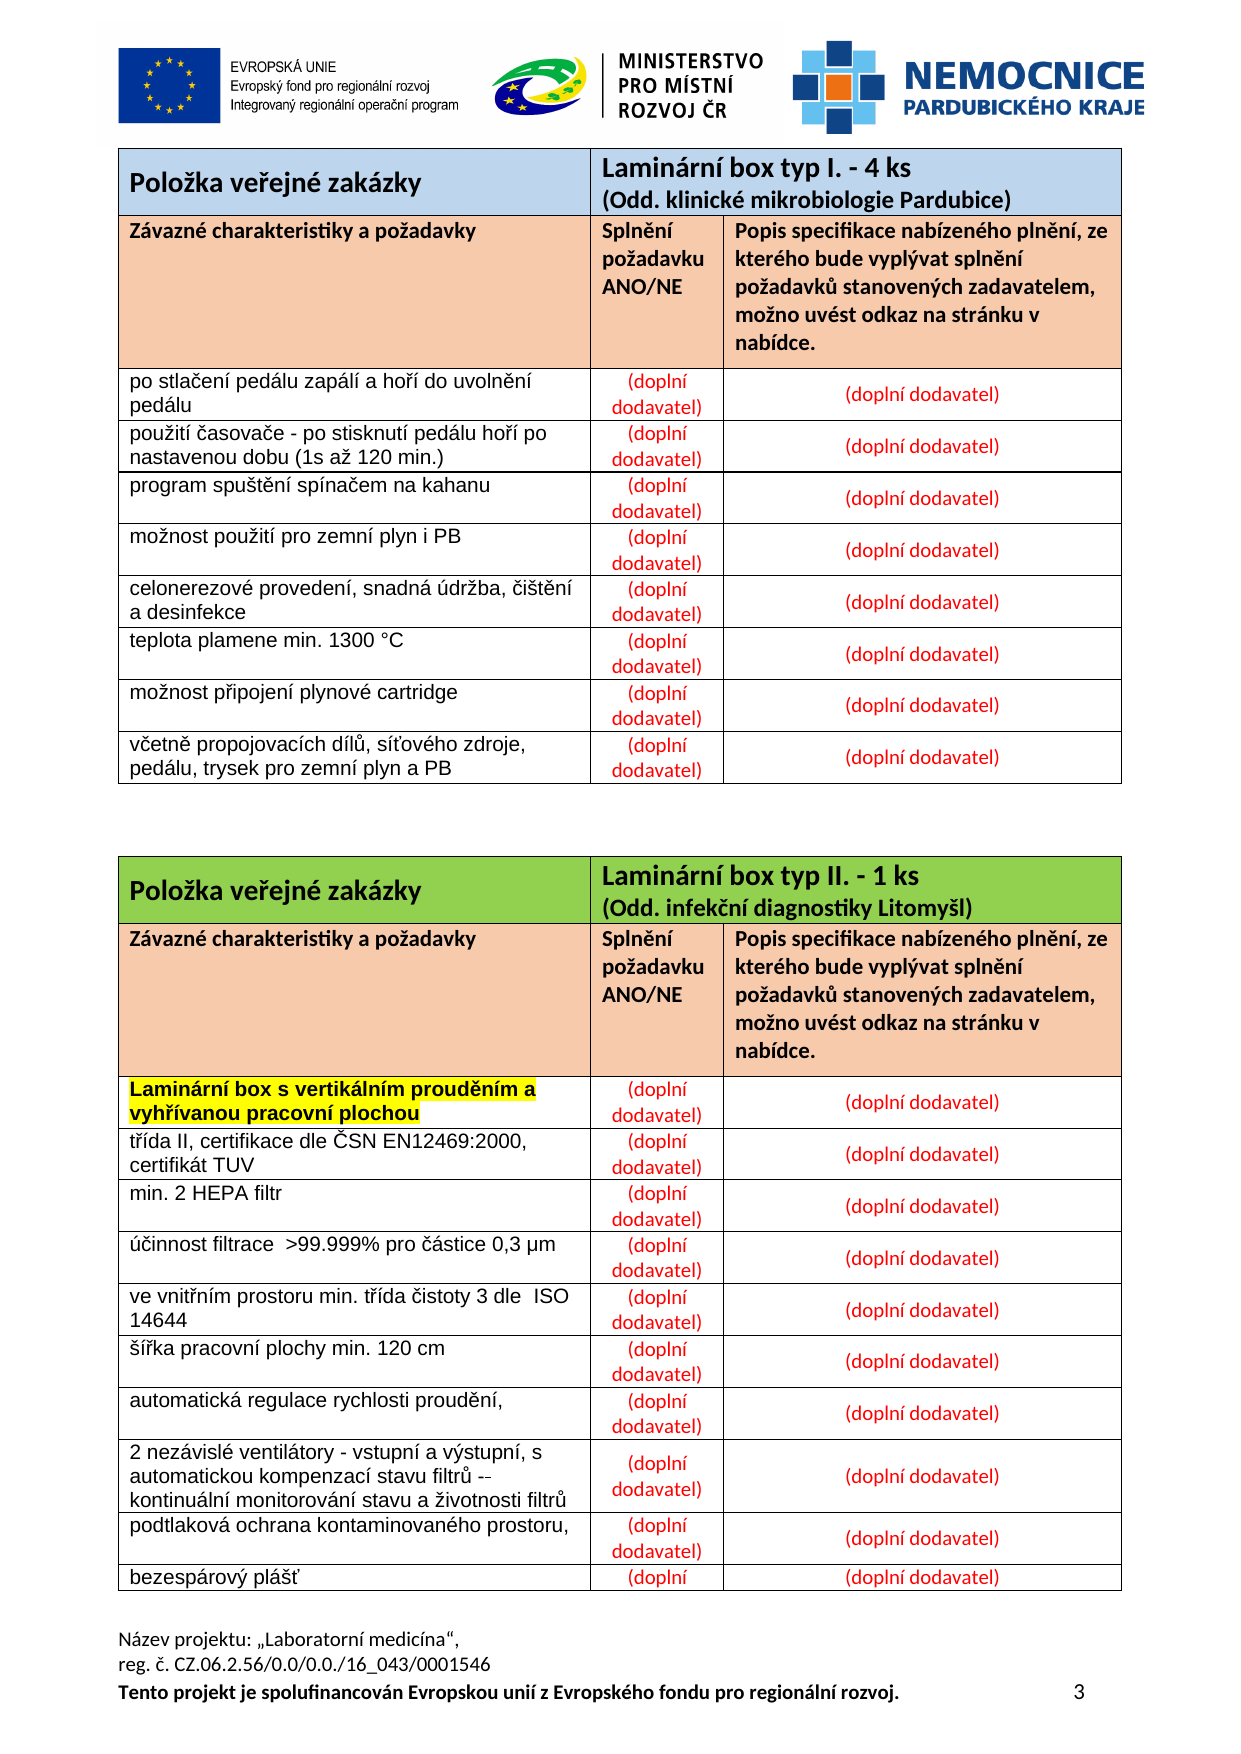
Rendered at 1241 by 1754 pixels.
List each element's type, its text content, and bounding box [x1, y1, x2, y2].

table_cell (doplní dodavatel) [724, 1565, 1121, 1590]
table_cell možnost připojení plynové cartridge [119, 680, 590, 731]
table_cell (doplní dodavatel) [724, 680, 1121, 731]
table_cell (doplní dodavatel) [724, 1284, 1121, 1335]
table_cell Popis specifikace nabízeného plnění, ze kterého bude vyplývat splnění požadavků stanovených zadavatelem, možno uvést odkaz na stránku v nabídce. [724, 924, 1121, 1076]
table_cell (doplní dodavatel) [724, 524, 1121, 575]
table_cell možnost použití pro zemní plyn i PB [119, 524, 590, 575]
table_cell min. 2 HEPA filtr [119, 1180, 590, 1231]
table_cell program spuštění spínačem na kahanu [119, 473, 590, 523]
table_cell třída II, certifikace dle ČSN EN12469:2000, certifikát TUV [119, 1129, 590, 1179]
table_cell (doplní dodavatel) [724, 1232, 1121, 1283]
table_cell teplota plamene min. 1300 °C [119, 628, 590, 679]
table_cell (doplní dodavatel) [724, 1129, 1121, 1179]
table_header Položka veřejné zakázky [119, 149, 590, 215]
table_cell po stlačení pedálu zapálí a hoří do uvolnění pedálu [119, 369, 590, 419]
table_cell včetně propojovacích dílů, síťového zdroje, pedálu, trysek pro zemní plyn a PB [119, 732, 590, 783]
table_cell Závazné charakteristiky a požadavky [119, 924, 590, 1076]
table_cell (doplní dodavatel) [724, 1336, 1121, 1387]
table_cell (doplní dodavatel) [724, 473, 1121, 523]
table_cell (doplní dodavatel) [591, 732, 723, 783]
picture [791, 39, 1145, 135]
table_cell Popis specifikace nabízeného plnění, ze kterého bude vyplývat splnění požadavků stanovených zadavatelem, možno uvést odkaz na stránku v nabídce. [724, 216, 1121, 368]
table_cell šířka pracovní plochy min. 120 cm [119, 1336, 590, 1387]
table_cell použití časovače - po stisknutí pedálu hoří po nastavenou dobu (1s až 120 min.) [119, 421, 590, 471]
table_cell (doplní dodavatel) [724, 421, 1121, 471]
table_cell (doplní dodavatel) [591, 524, 723, 575]
table_cell (doplní dodavatel) [724, 369, 1121, 419]
table_cell Splnění požadavku ANO/NE [591, 216, 723, 368]
table_cell (doplní dodavatel) [724, 576, 1121, 627]
table_cell (doplní dodavatel) [724, 628, 1121, 679]
table_cell (doplní dodavatel) [591, 680, 723, 731]
table_cell automatická regulace rychlosti proudění, [119, 1388, 590, 1439]
table_cell (doplní dodavatel) [724, 1180, 1121, 1231]
table_header Laminární box typ II. - 1 ks (Odd. infekční diagnostiky Litomyšl) [591, 857, 1121, 923]
table_cell (doplní dodavatel) [724, 1388, 1121, 1439]
table_cell Závazné charakteristiky a požadavky [119, 216, 590, 368]
table_cell Splnění požadavku ANO/NE [591, 924, 723, 1076]
table_cell celonerezové provedení, snadná údržba, čištění a desinfekce [119, 576, 590, 627]
table_cell (doplní dodavatel) [591, 576, 723, 627]
table_cell (doplní dodavatel) [591, 1565, 723, 1590]
table_cell účinnost filtrace >99.999% pro částice 0,3 μm [119, 1232, 590, 1283]
table_cell Laminární box s vertikálním prouděním a vyhřívanou pracovní plochou [119, 1077, 590, 1127]
table_cell (doplní dodavatel) [591, 1232, 723, 1283]
table_cell (doplní dodavatel) [591, 1388, 723, 1439]
table_cell (doplní dodavatel) [591, 369, 723, 419]
table_cell (doplní dodavatel) [591, 1513, 723, 1563]
table_header Položka veřejné zakázky [119, 857, 590, 923]
table_cell (doplní dodavatel) [724, 1513, 1121, 1563]
table_cell (doplní dodavatel) [591, 628, 723, 679]
table_cell (doplní dodavatel) [591, 1180, 723, 1231]
table_cell (doplní dodavatel) [591, 1129, 723, 1179]
table_cell (doplní dodavatel) [591, 1077, 723, 1127]
table_cell podtlaková ochrana kontaminovaného prostoru, [119, 1513, 590, 1563]
table_cell (doplní dodavatel) [591, 473, 723, 523]
table_cell (doplní dodavatel) [591, 1440, 723, 1512]
table_cell 2 nezávislé ventilátory - vstupní a výstupní, s automatickou kompenzací stavu filtrů - kontinuální monitorování stavu a životnosti filtrů [119, 1440, 590, 1512]
table_cell ve vnitřním prostoru min. třída čistoty 3 dle ISO 14644 [119, 1284, 590, 1335]
table_cell bezespárový plášť [119, 1565, 590, 1590]
table_cell (doplní dodavatel) [591, 1284, 723, 1335]
table_cell (doplní dodavatel) [724, 732, 1121, 783]
table_cell (doplní dodavatel) [724, 1077, 1121, 1127]
picture [96, 22, 785, 148]
table_cell (doplní dodavatel) [591, 1336, 723, 1387]
table_cell (doplní dodavatel) [724, 1440, 1121, 1512]
table_cell (doplní dodavatel) [591, 421, 723, 471]
table_header Laminární box typ I. - 4 ks (Odd. klinické mikrobiologie Pardubice) [591, 149, 1121, 215]
